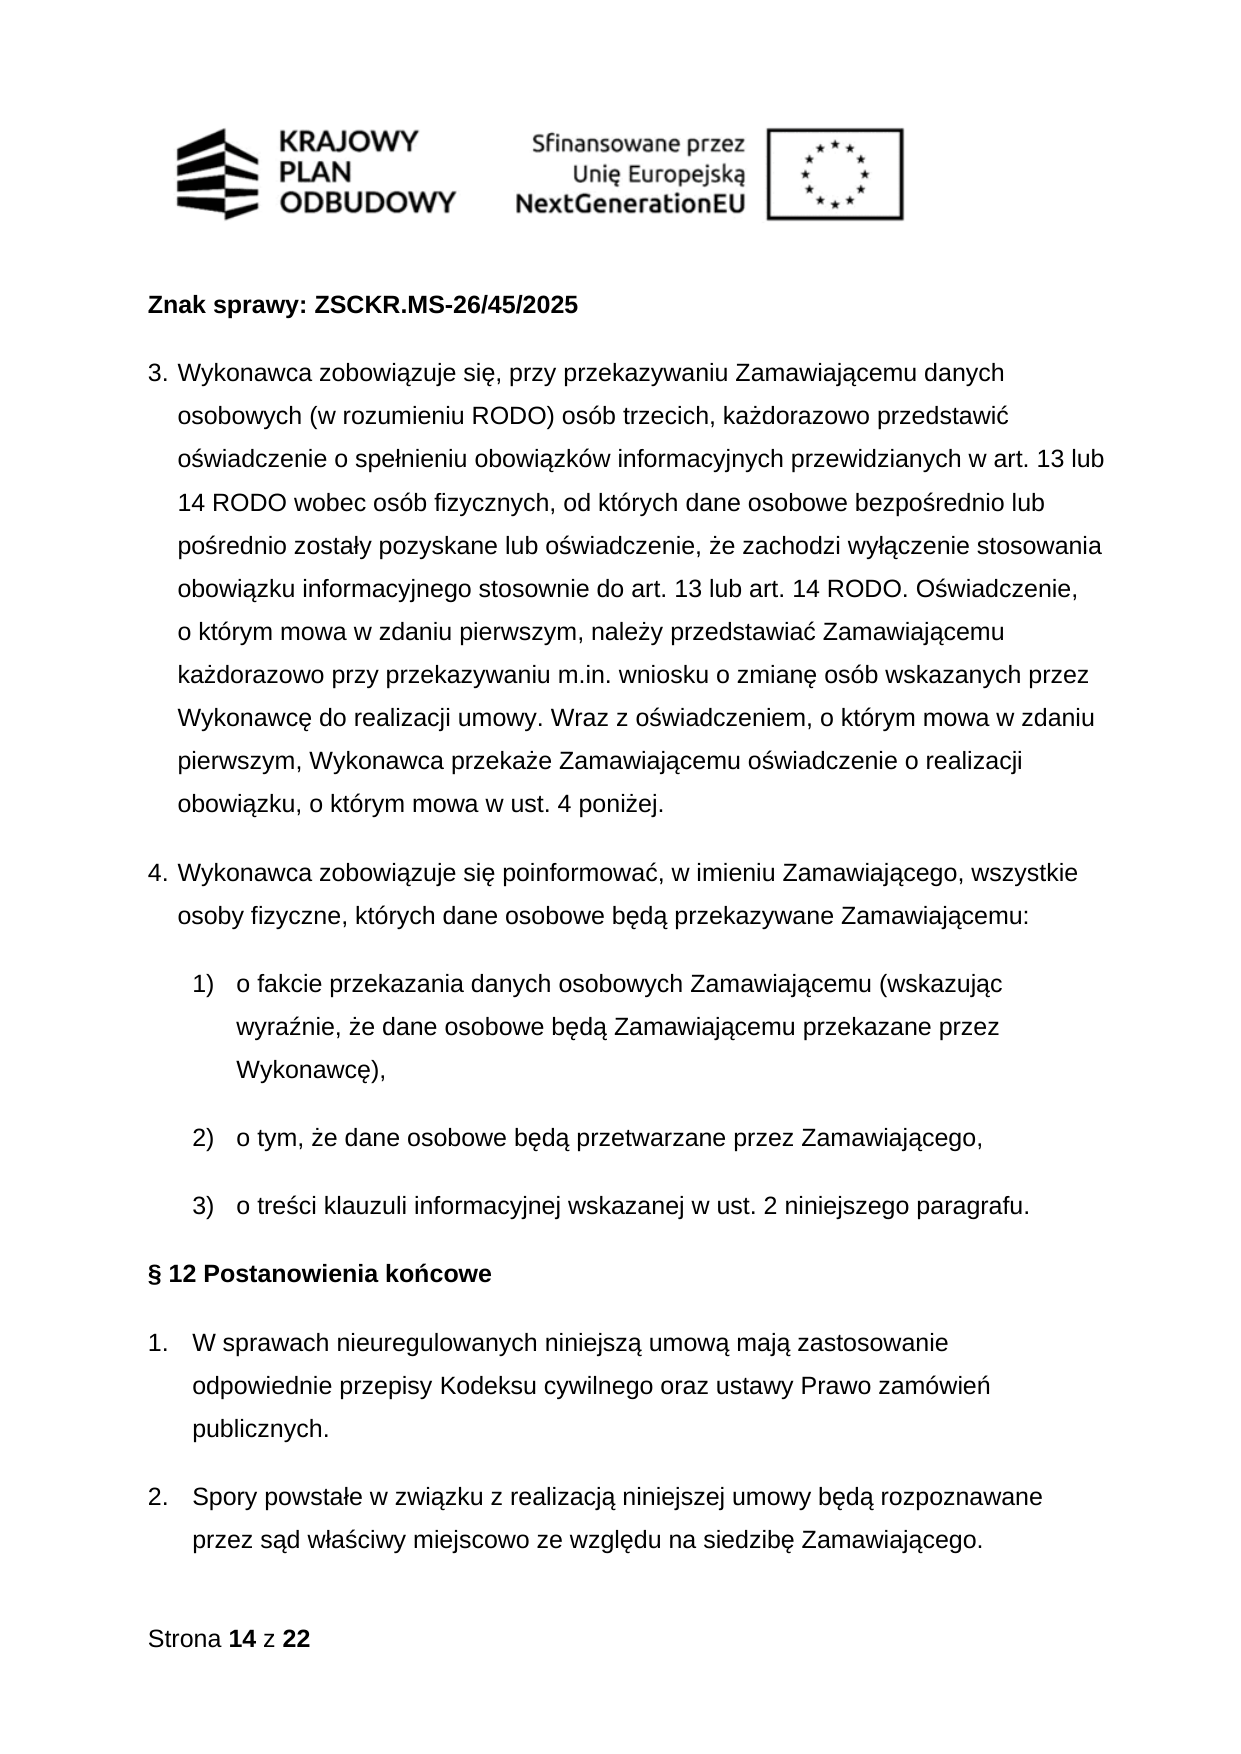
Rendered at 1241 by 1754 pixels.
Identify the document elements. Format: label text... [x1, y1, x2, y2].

list Wykonawca zobowiązuje się poinformować, w imieniu Zamawiającego, wszystkie osoby fizyczne, których dane osobowe będą przekazywane Zamawiającemu: [148, 858, 1107, 929]
list o tym, że dane osobowe będą przetwarzane przez Zamawiającego, [192, 1123, 1093, 1152]
list o treści klauzuli informacyjnej wskazanej w ust. 2 niniejszego paragrafu. [192, 1191, 1093, 1220]
list Spory powstałe w związku z realizacją niniejszej umowy będą rozpoznawane przez sąd właściwy miejscowo ze względu na siedzibę Zamawiającego. [148, 1482, 1093, 1554]
list o fakcie przekazania danych osobowych Zamawiającemu (wskazując wyraźnie, że dane osobowe będą Zamawiającemu przekazane przez Wykonawcę), [192, 969, 1093, 1084]
list W sprawach nieuregulowanych niniejszą umową mają zastosowanie odpowiednie przepisy Kodeksu cywilnego oraz ustawy Prawo zamówień publicznych. [148, 1328, 1093, 1443]
list Wykonawca zobowiązuje się, przy przekazywaniu Zamawiającemu danych osobowych (w rozumieniu RODO) osób trzecich, każdorazowo przedstawić oświadczenie o spełnieniu obowiązków informacyjnych przewidzianych w art. 13 lub 14 RODO wobec osób fizycznych, od których dane osobowe bezpośrednio lub pośrednio zostały pozyskane lub oświadczenie, że zachodzi wyłączenie stosowania obowiązku informacyjnego stosownie do art. 13 lub art. 14 RODO. Oświadczenie, o którym mowa w zdaniu pierwszym, należy przedstawiać Zamawiającemu każdorazowo przy przekazywaniu m.in. wniosku o zmianę osób wskazanych przez Wykonawcę do realizacji umowy. Wraz z oświadczeniem, o którym mowa w zdaniu pierwszym, Wykonawca przekaże Zamawiającemu oświadczenie o realizacji obowiązku, o którym mowa w ust. 4 poniżej. [148, 358, 1107, 818]
picture [147, 98, 934, 251]
subtitle § 12 Postanowienia końcowe [148, 1259, 1093, 1288]
